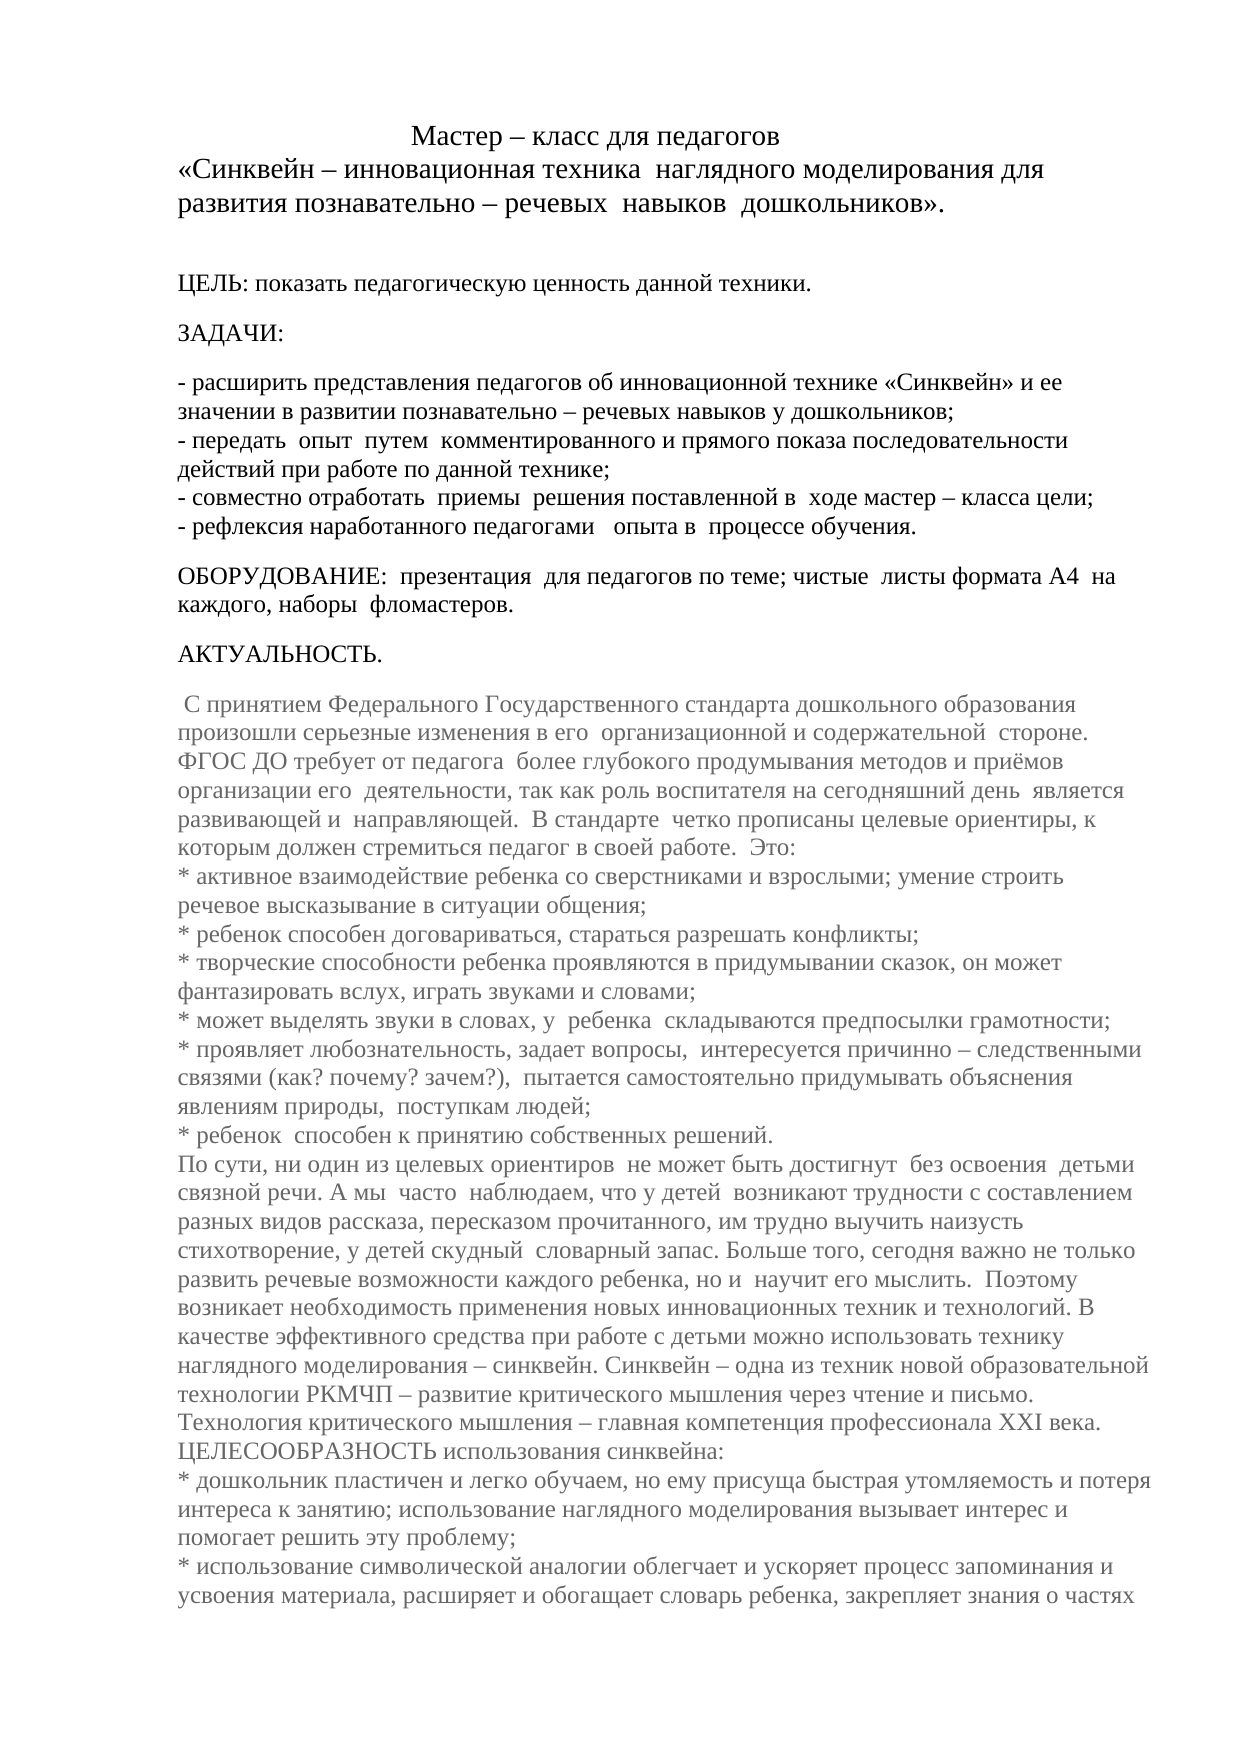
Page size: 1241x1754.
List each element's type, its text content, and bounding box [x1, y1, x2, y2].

text ЦЕЛЬ: показать педагогическую ценность данной техники. [177, 268, 1152, 297]
text АКТУАЛЬНОСТЬ. [177, 639, 1152, 668]
text Мастер – класс для педагогов «Синквейн – инновационная техника наглядного моделирования для развития познавательно – речевых навыков дошкольников». [177, 118, 1152, 247]
text ЗАДАЧИ: [177, 318, 1152, 347]
text ОБОРУДОВАНИЕ: презентация для педагогов по теме; чистые листы формата А4 на каждого, наборы фломастеров. [177, 561, 1152, 618]
text - расширить представления педагогов об инновационной технике «Синквейн» и ее значении в развитии познавательно – речевых навыков у дошкольников; - передать опыт путем комментированного и прямого показа последовательности действий при работе по данной технике; - совместно отработать приемы решения поставленной в ходе мастер – класса цели; - рефлексия наработанного педагогами опыта в процессе обучения. [177, 367, 1152, 540]
